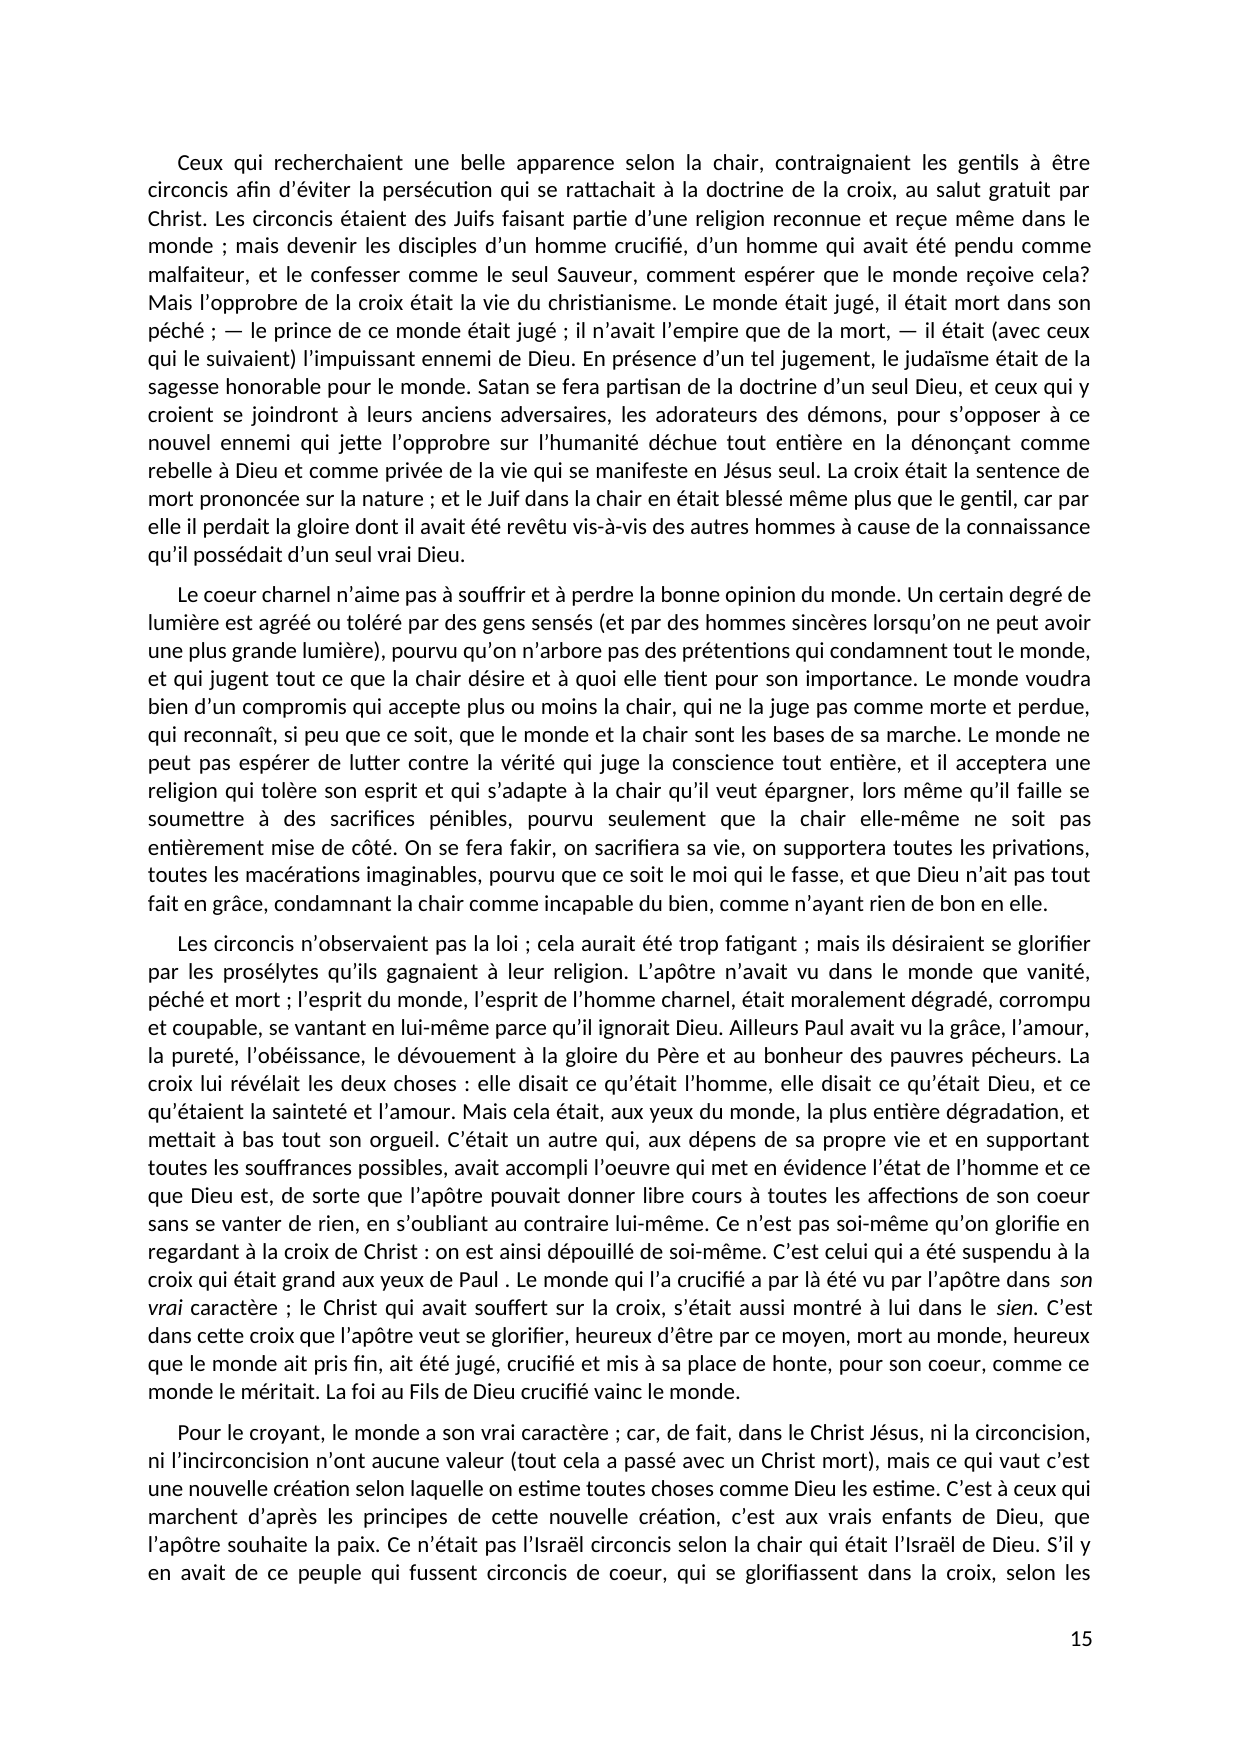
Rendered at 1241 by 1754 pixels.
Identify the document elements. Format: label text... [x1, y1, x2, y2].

text Ceux qui recherchaient une belle apparence selon la chair, contraignaient les gentils à être circoncis afin d’éviter la persécution qui se rattachait à la doctrine de la croix, au salut gratuit par Christ. Les circoncis étaient des Juifs faisant partie d’une religion reconnue et reçue même dans le monde ; mais devenir les disciples d’un homme crucifié, d’un homme qui avait été pendu comme malfaiteur, et le confesser comme le seul Sauveur, comment espérer que le monde reçoive cela? Mais l’opprobre de la croix était la vie du christianisme. Le monde était jugé, il était mort dans son péché ; — le prince de ce monde était jugé ; il n’avait l’empire que de la mort, — il était (avec ceux qui le suivaient) l’impuissant ennemi de Dieu. En présence d’un tel jugement, le judaïsme était de la sagesse honorable pour le monde. Satan se fera partisan de la doctrine d’un seul Dieu, et ceux qui y croient se joindront à leurs anciens adversaires, les adorateurs des démons, pour s’opposer à ce nouvel ennemi qui jette l’opprobre sur l’humanité déchue tout entière en la dénonçant comme rebelle à Dieu et comme privée de la vie qui se manifeste en Jésus seul. La croix était la sentence de mort prononcée sur la nature ; et le Juif dans la chair en était blessé même plus que le gentil, car par elle il perdait la gloire dont il avait été revêtu vis-à-vis des autres hommes à cause de la connaissance qu’il possédait d’un seul vrai Dieu. [148, 148, 1093, 568]
text Les circoncis n’observaient pas la loi ; cela aurait été trop fatigant ; mais ils désiraient se glorifier par les prosélytes qu’ils gagnaient à leur religion. L’apôtre n’avait vu dans le monde que vanité, péché et mort ; l’esprit du monde, l’esprit de l’homme charnel, était moralement dégradé, corrompu et coupable, se vantant en lui-même parce qu’il ignorait Dieu. Ailleurs Paul avait vu la grâce, l’amour, la pureté, l’obéissance, le dévouement à la gloire du Père et au bonheur des pauvres pécheurs. La croix lui révélait les deux choses : elle disait ce qu’était l’homme, elle disait ce qu’était Dieu, et ce qu’étaient la sainteté et l’amour. Mais cela était, aux yeux du monde, la plus entière dégradation, et mettait à bas tout son orgueil. C’était un autre qui, aux dépens de sa propre vie et en supportant toutes les souffrances possibles, avait accompli l’oeuvre qui met en évidence l’état de l’homme et ce que Dieu est, de sorte que l’apôtre pouvait donner libre cours à toutes les affections de son coeur sans se vanter de rien, en s’oubliant au contraire lui-même. Ce n’est pas soi-même qu’on glorifie en regardant à la croix de Christ : on est ainsi dépouillé de soi-même. C’est celui qui a été suspendu à la croix qui était grand aux yeux de Paul . Le monde qui l’a crucifié a par là été vu par l’apôtre dans son vrai caractère ; le Christ qui avait souffert sur la croix, s’était aussi montré à lui dans le sien. C’est dans cette croix que l’apôtre veut se glorifier, heureux d’être par ce moyen, mort au monde, heureux que le monde ait pris fin, ait été jugé, crucifié et mis à sa place de honte, pour son coeur, comme ce monde le méritait. La foi au Fils de Dieu crucifié vainc le monde. [148, 929, 1093, 1406]
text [148, 1418, 1093, 1586]
text Le coeur charnel n’aime pas à souffrir et à perdre la bonne opinion du monde. Un certain degré de lumière est agréé ou toléré par des gens sensés (et par des hommes sincères lorsqu’on ne peut avoir une plus grande lumière), pourvu qu’on n’arbore pas des prétentions qui condamnent tout le monde, et qui jugent tout ce que la chair désire et à quoi elle tient pour son importance. Le monde voudra bien d’un compromis qui accepte plus ou moins la chair, qui ne la juge pas comme morte et perdue, qui reconnaît, si peu que ce soit, que le monde et la chair sont les bases de sa marche. Le monde ne peut pas espérer de lutter contre la vérité qui juge la conscience tout entière, et il acceptera une religion qui tolère son esprit et qui s’adapte à la chair qu’il veut épargner, lors même qu’il faille se soumettre à des sacrifices pénibles, pourvu seulement que la chair elle-même ne soit pas entièrement mise de côté. On se fera fakir, on sacrifiera sa vie, on supportera toutes les privations, toutes les macérations imaginables, pourvu que ce soit le moi qui le fasse, et que Dieu n’ait pas tout fait en grâce, condamnant la chair comme incapable du bien, comme n’ayant rien de bon en elle. [148, 580, 1093, 917]
